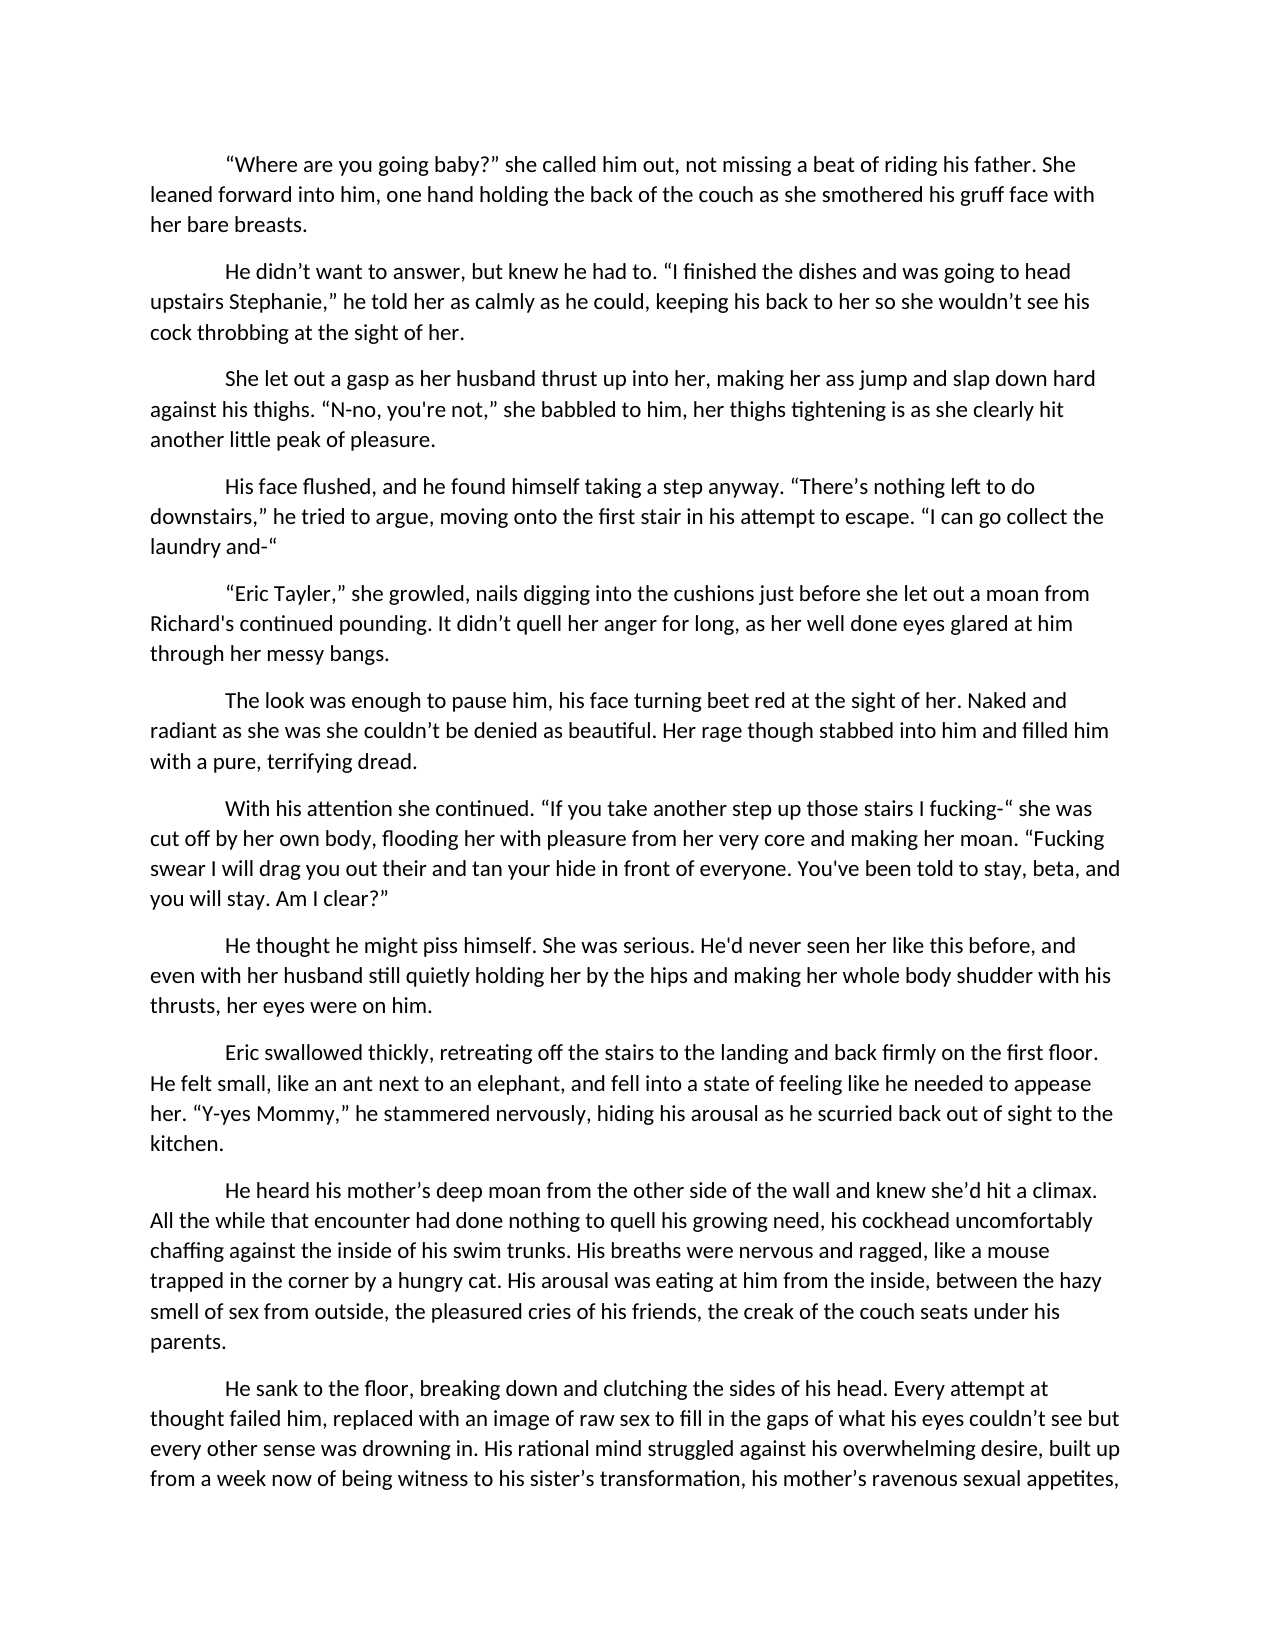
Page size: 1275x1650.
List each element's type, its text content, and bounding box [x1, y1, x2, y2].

text With his attention she continued. “If you take another step up those stairs I fucking-“ she was cut off by her own body, flooding her with pleasure from her very core and making her moan. “Fucking swear I will drag you out their and tan your hide in front of everyone. You've been told to stay, beta, and you will stay. Am I clear?” [150, 794, 1125, 912]
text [150, 1374, 1125, 1493]
text He thought he might piss himself. She was serious. He'd never seen her like this before, and even with her husband still quietly holding her by the hips and making her whole body shudder with his thrusts, her eyes were on him. [150, 931, 1125, 1020]
text Eric swallowed thickly, retreating off the stairs to the landing and back firmly on the first floor. He felt small, like an ant next to an elephant, and fell into a state of feeling like he needed to appease her. “Y-yes Mommy,” he stammered nervously, hiding his arousal as he scurried back out of sight to the kitchen. [150, 1038, 1125, 1157]
text His face flushed, and he found himself taking a step anyway. “There’s nothing left to do downstairs,” he tried to argue, moving onto the first stair in his attempt to escape. “I can go collect the laundry and-“ [150, 472, 1125, 560]
text She let out a gasp as her husband thrust up into her, making her ass jump and slap down hard against his thighs. “N-no, you're not,” she babbled to him, her thighs tightening is as she clearly hit another little peak of pleasure. [150, 364, 1125, 453]
text The look was enough to pause him, his face turning beet red at the sight of her. Naked and radiant as she was she couldn’t be denied as beautiful. Her rage though stabbed into him and filled him with a pure, terrifying dread. [150, 686, 1125, 775]
text “Eric Tayler,” she growled, nails digging into the cushions just before she let out a moan from Richard's continued pounding. It didn’t quell her anger for long, as her well done eyes glared at him through her messy bangs. [150, 579, 1125, 668]
text “Where are you going baby?” she called him out, not missing a beat of riding his father. She leaned forward into him, one hand holding the back of the couch as she smothered his gruff face with her bare breasts. [150, 150, 1125, 238]
text He didn’t want to answer, but knew he had to. “I finished the dishes and was going to head upstairs Stephanie,” he told her as calmly as he could, keeping his back to her so she wouldn’t see his cock throbbing at the sight of her. [150, 257, 1125, 346]
text He heard his mother’s deep moan from the other side of the wall and knew she’d hit a climax. All the while that encounter had done nothing to quell his growing need, his cockhead uncomfortably chaffing against the inside of his swim trunks. His breaths were nervous and ragged, like a mouse trapped in the corner by a hungry cat. His arousal was eating at him from the inside, between the hazy smell of sex from outside, the pleasured cries of his friends, the creak of the couch seats under his parents. [150, 1176, 1125, 1355]
